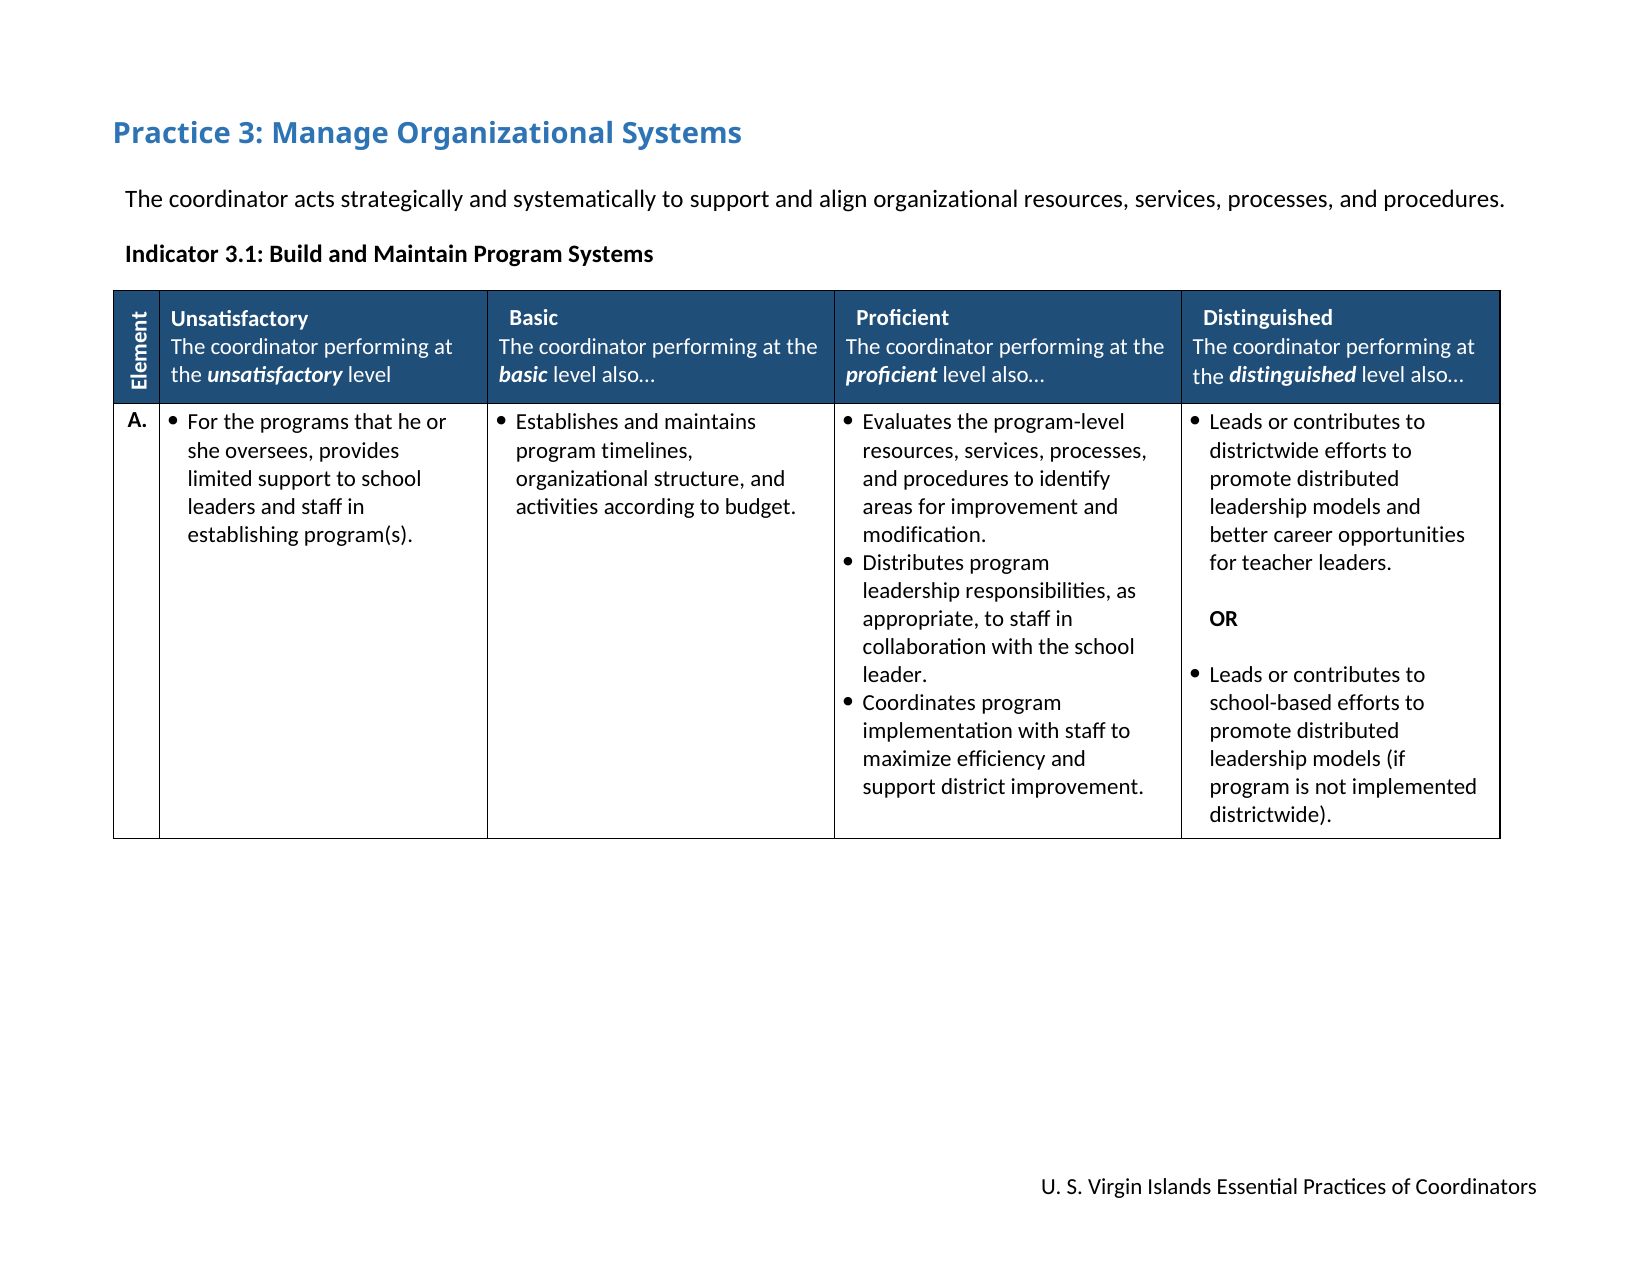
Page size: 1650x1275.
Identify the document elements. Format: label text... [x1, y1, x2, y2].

text The coordinator acts strategically and systematically to support and align organizational resources, services, processes, and procedures. [125, 183, 1539, 213]
table_header Element [114, 291, 159, 403]
table_header Proficient The coordinator performing at the proficient level also… [835, 291, 1181, 403]
table_header Unsatisfactory The coordinator performing at the unsatisfactory level [160, 291, 487, 403]
table_header Distinguished The coordinator performing at the distinguished level also… [1182, 291, 1499, 403]
table_cell Evaluates the program-level resources, services, processes, and procedures to identify areas for improvement and modification. Distributes program leadership responsibilities, as appropriate, to staff in collaboration with the school leader. Coordinates program implementation with staff to maximize efficiency and support district improvement. [835, 404, 1181, 838]
table_cell Establishes and maintains program timelines, organizational structure, and activities according to budget. [488, 404, 834, 838]
text Indicator 3.1: Build and Maintain Program Systems [125, 238, 1539, 269]
table_cell Leads or contributes to districtwide efforts to promote distributed leadership models and better career opportunities for teacher leaders. OR Leads or contributes to school-based efforts to promote distributed leadership models (if program is not implemented districtwide). [1182, 404, 1499, 838]
table_cell A. [114, 404, 159, 838]
table_cell For the programs that he or she oversees, provides limited support to school leaders and staff in establishing program(s). [160, 404, 487, 838]
subtitle Practice 3: Manage Organizational Systems [112, 112, 1537, 152]
table_header Basic The coordinator performing at the basic level also… [488, 291, 834, 403]
